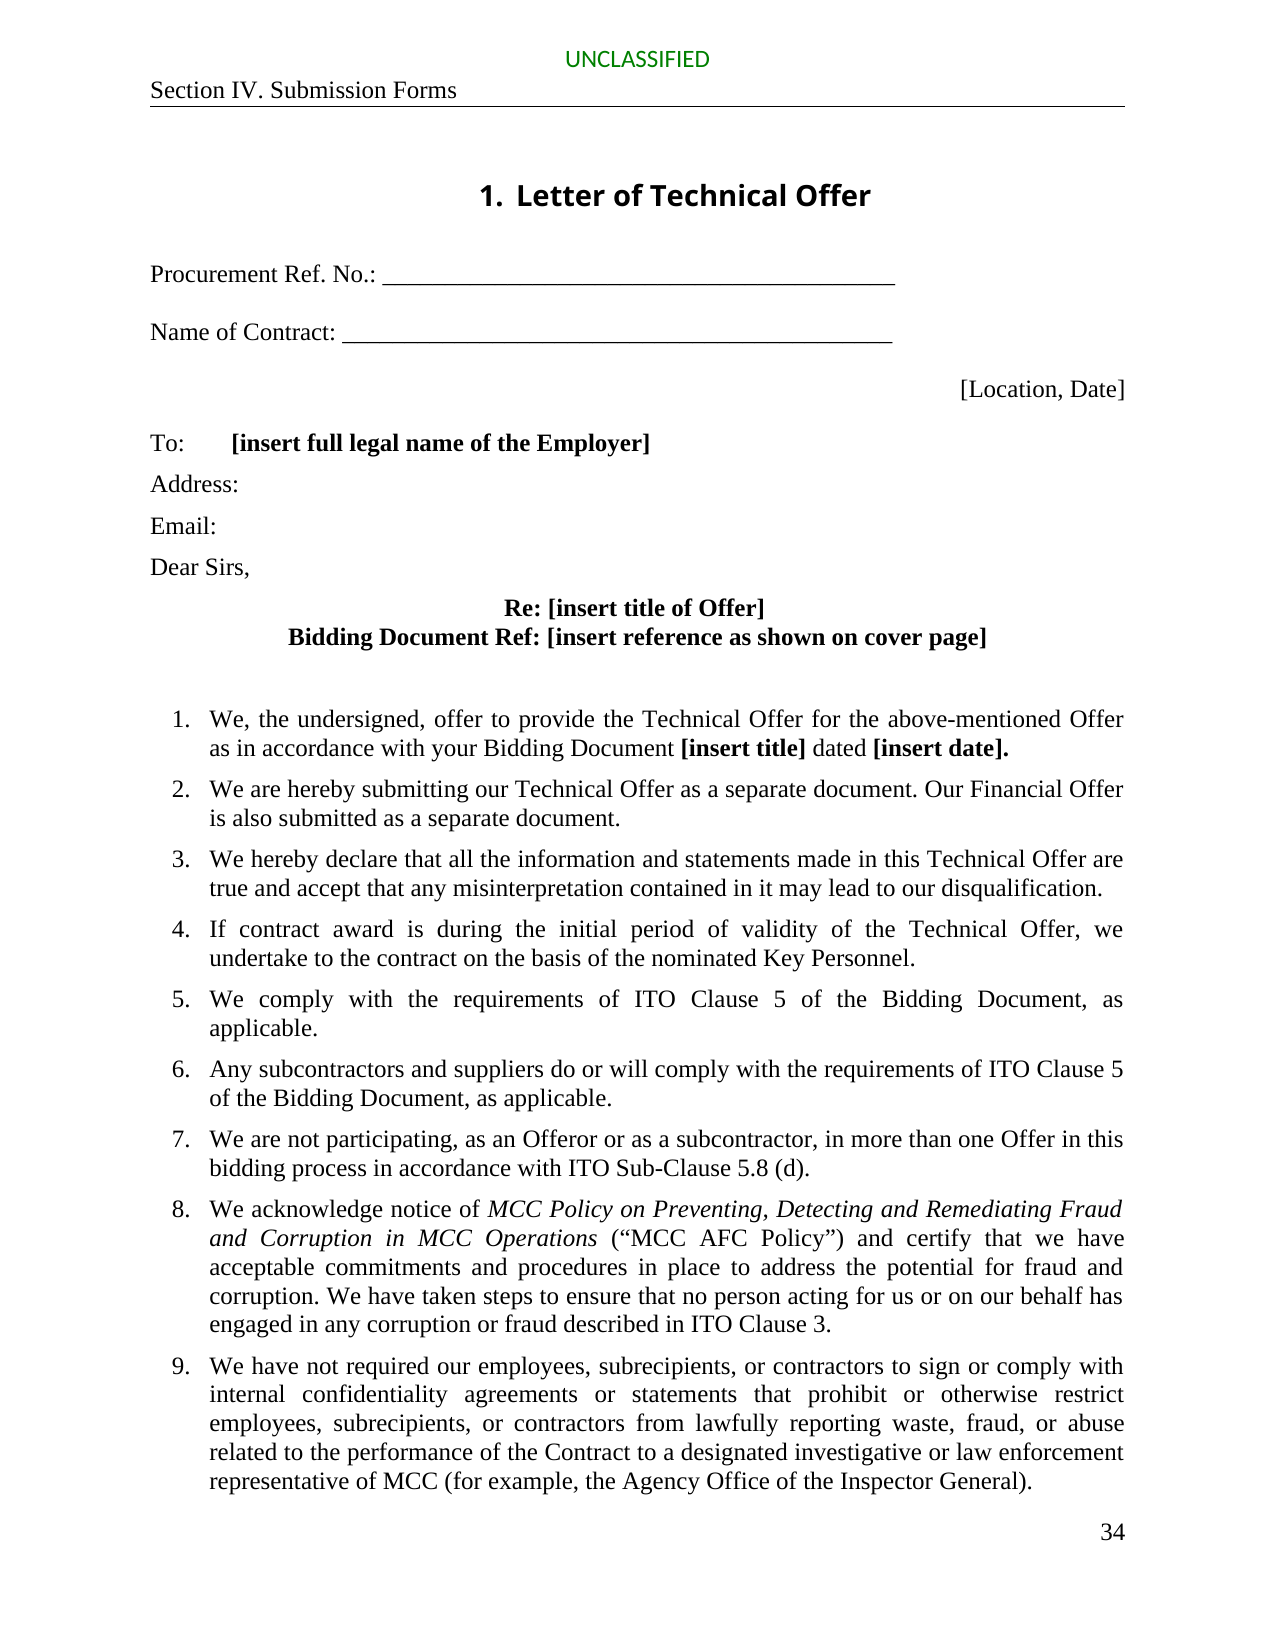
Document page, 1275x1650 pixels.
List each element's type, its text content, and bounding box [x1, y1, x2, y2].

text Dear Sirs, [150, 552, 1125, 581]
subtitle Letter of Technical Offer [225, 175, 1125, 215]
list We have not required our employees, subrecipients, or contractors to sign or comply with internal confidentiality agreements or statements that prohibit or otherwise restrict employees, subrecipients, or contractors from lawfully reporting waste, fraud, or abuse related to the performance of the Contract to a designated investigative or law enforcement representative of MCC (for example, the Agency Office of the Inspector General). [172, 1351, 1125, 1494]
text Re: [insert title of Offer] Bidding Document Ref: [insert reference as shown on cover page] [150, 593, 1125, 651]
list We are not participating, as an Offeror or as a subcontractor, in more than one Offer in this bidding process in accordance with ITO Sub-Clause 5.8 (d). [172, 1124, 1125, 1182]
list We comply with the requirements of ITO Clause 5 of the Bidding Document, as applicable. [172, 984, 1125, 1042]
text To: [insert full legal name of the Employer] [150, 428, 1125, 457]
text Procurement Ref. No.: _________________________________________ [150, 259, 1125, 288]
list We are hereby submitting our Technical Offer as a separate document. Our Financial Offer is also submitted as a separate document. [172, 774, 1125, 832]
list We, the undersigned, offer to provide the Technical Offer for the above-mentioned Offer as in accordance with your Bidding Document [insert title] dated [insert date]. [172, 704, 1125, 762]
list If contract award is during the initial period of validity of the Technical Offer, we undertake to the contract on the basis of the nominated Key Personnel. [172, 914, 1125, 972]
list We hereby declare that all the information and statements made in this Technical Offer are true and accept that any misinterpretation contained in it may lead to our disqualification. [172, 844, 1125, 902]
list We acknowledge notice of MCC Policy on Preventing, Detecting and Remediating Fraud and Corruption in MCC Operations (“MCC AFC Policy”) and certify that we have acceptable commitments and procedures in place to address the potential for fraud and corruption. We have taken steps to ensure that no person acting for us or on our behalf has engaged in any corruption or fraud described in ITO Clause 3. [172, 1194, 1125, 1338]
list Any subcontractors and suppliers do or will comply with the requirements of ITO Clause 5 of the Bidding Document, as applicable. [172, 1054, 1125, 1112]
text Address: [150, 469, 1125, 498]
text [Location, Date] [150, 374, 1125, 403]
text Email: [150, 511, 1125, 539]
text Name of Contract: ____________________________________________ [150, 317, 1125, 346]
